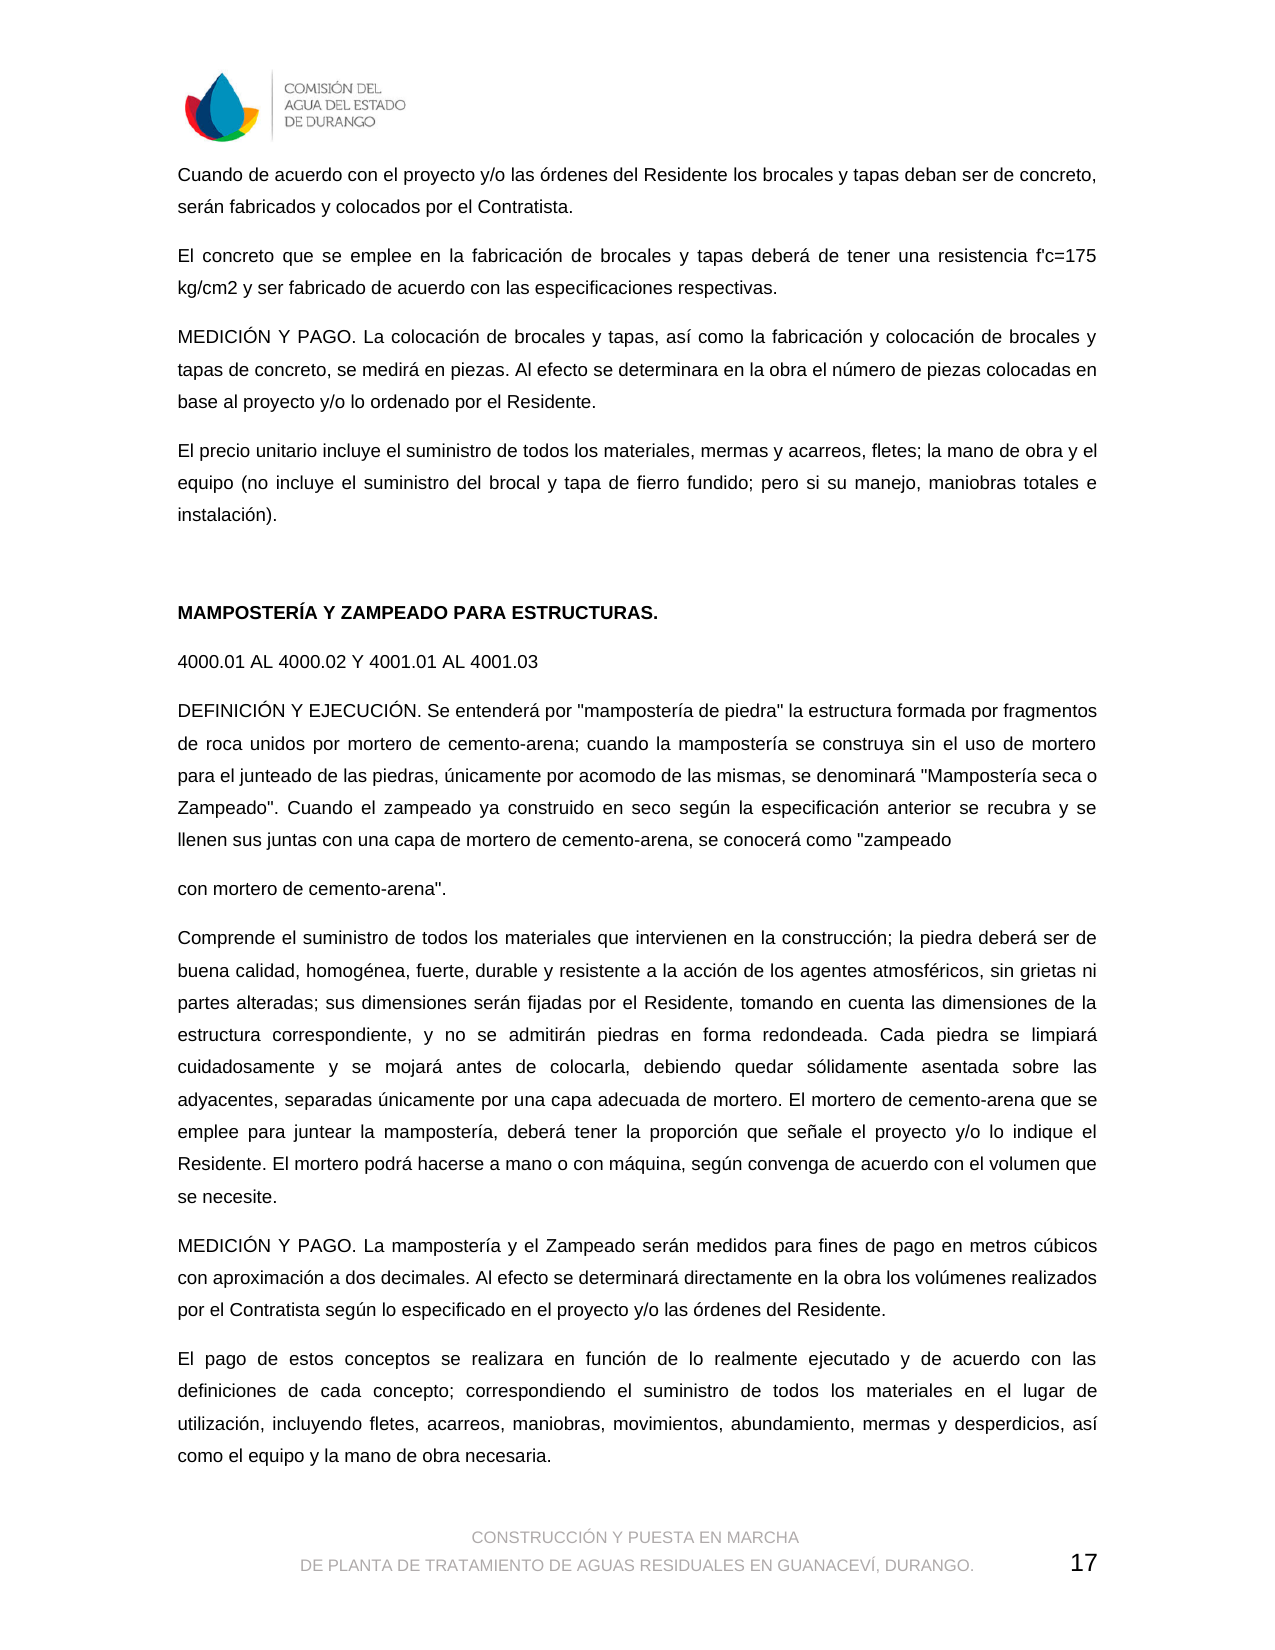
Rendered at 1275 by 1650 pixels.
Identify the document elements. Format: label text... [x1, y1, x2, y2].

text Comprende el suministro de todos los materiales que intervienen en la construcción; la piedra deberá ser de buena calidad, homogénea, fuerte, durable y resistente a la acción de los agentes atmosféricos, sin grietas ni partes alteradas; sus dimensiones serán fijadas por el Residente, tomando en cuenta las dimensiones de la estructura correspondiente, y no se admitirán piedras en forma redondeada. Cada piedra se limpiará cuidadosamente y se mojará antes de colocarla, debiendo quedar sólidamente asentada sobre las adyacentes, separadas únicamente por una capa adecuada de mortero. El mortero de cemento-arena que se emplee para juntear la mampostería, deberá tener la proporción que señale el proyecto y/o lo indique el Residente. El mortero podrá hacerse a mano o con máquina, según convenga de acuerdo con el volumen que se necesite. [177, 927, 1098, 1207]
text El precio unitario incluye el suministro de todos los materiales, mermas y acarreos, fletes; la mano de obra y el equipo (no incluye el suministro del brocal y tapa de fierro fundido; pero si su manejo, maniobras totales e instalación). [177, 439, 1098, 526]
text El pago de estos conceptos se realizara en función de lo realmente ejecutado y de acuerdo con las definiciones de cada concepto; correspondiendo el suministro de todos los materiales en el lugar de utilización, incluyendo fletes, acarreos, maniobras, movimientos, abundamiento, mermas y desperdicios, así como el equipo y la mano de obra necesaria. [177, 1348, 1098, 1466]
text DEFINICIÓN Y EJECUCIÓN. Se entenderá por "mampostería de piedra" la estructura formada por fragmentos de roca unidos por mortero de cemento-arena; cuando la mampostería se construya sin el uso de mortero para el junteado de las piedras, únicamente por acomodo de las mismas, se denominará "Mampostería seca o Zampeado". Cuando el zampeado ya construido en seco según la especificación anterior se recubra y se llenen sus juntas con una capa de mortero de cemento-arena, se conocerá como "zampeado [177, 700, 1098, 851]
text El concreto que se emplee en la fabricación de brocales y tapas deberá de tener una resistencia f'c=175 kg/cm2 y ser fabricado de acuerdo con las especificaciones respectivas. [177, 245, 1098, 299]
text MEDICIÓN Y PAGO. La mampostería y el Zampeado serán medidos para fines de pago en metros cúbicos con aproximación a dos decimales. Al efecto se determinará directamente en la obra los volúmenes realizados por el Contratista según lo especificado en el proyecto y/o las órdenes del Residente. [177, 1234, 1098, 1321]
text MEDICIÓN Y PAGO. La colocación de brocales y tapas, así como la fabricación y colocación de brocales y tapas de concreto, se medirá en piezas. Al efecto se determinara en la obra el número de piezas colocadas en base al proyecto y/o lo ordenado por el Residente. [177, 326, 1098, 412]
text MAMPOSTERÍA Y ZAMPEADO PARA ESTRUCTURAS. [177, 602, 1098, 624]
text 4000.01 AL 4000.02 Y 4001.01 AL 4001.03 [177, 651, 1098, 673]
picture [177, 63, 410, 146]
text Cuando de acuerdo con el proyecto y/o las órdenes del Residente los brocales y tapas deban ser de concreto, serán fabricados y colocados por el Contratista. [177, 163, 1098, 217]
text con mortero de cemento-arena". [177, 878, 1098, 900]
